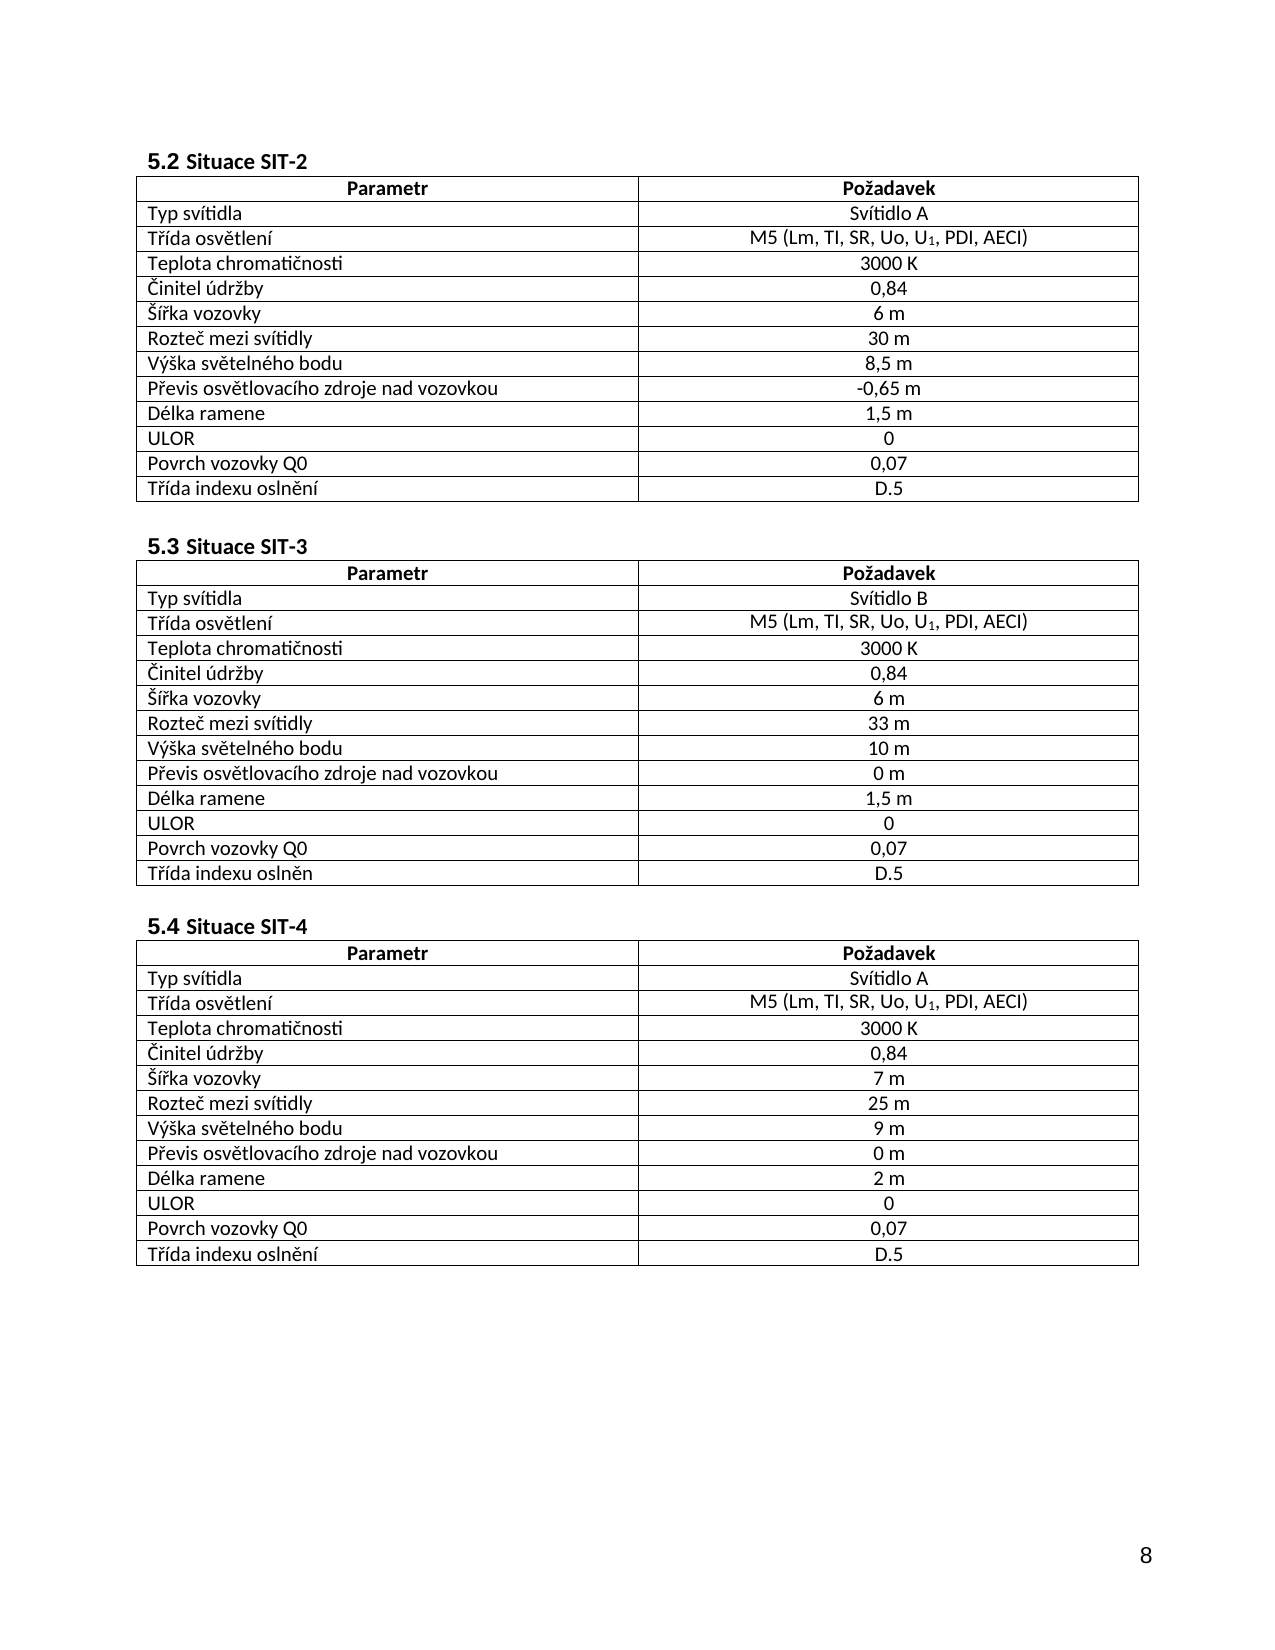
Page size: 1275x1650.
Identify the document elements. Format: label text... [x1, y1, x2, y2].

table_cell Třída osvětlení [137, 991, 638, 1015]
table_cell 0 [639, 1191, 1138, 1215]
table_header Požadavek [639, 941, 1138, 965]
table_cell Šířka vozovky [137, 686, 638, 710]
table_cell Třída indexu oslněn [137, 861, 638, 885]
table_cell Rozteč mezi svítidly [137, 1091, 638, 1115]
table_cell Délka ramene [137, 1166, 638, 1190]
table_header Parametr [137, 177, 638, 201]
table_cell Šířka vozovky [137, 302, 638, 326]
table_cell Povrch vozovky Q0 [137, 836, 638, 860]
table_cell ULOR [137, 427, 638, 451]
table_cell ULOR [137, 1191, 638, 1215]
table_cell 0 [639, 427, 1138, 451]
table_cell 1,5 m [639, 786, 1138, 810]
table_cell Rozteč mezi svítidly [137, 327, 638, 351]
table_cell Povrch vozovky Q0 [137, 1216, 638, 1240]
table_cell Teplota chromatičnosti [137, 252, 638, 276]
table_cell 0 [639, 811, 1138, 835]
table_cell 10 m [639, 736, 1138, 760]
table_cell Převis osvětlovacího zdroje nad vozovkou [137, 1141, 638, 1165]
table_cell Činitel údržby [137, 277, 638, 301]
table_cell 8,5 m [639, 352, 1138, 376]
table_cell Činitel údržby [137, 1041, 638, 1065]
table_cell 3000 K [639, 636, 1138, 660]
table_cell 0,84 [639, 1041, 1138, 1065]
table_header Požadavek [639, 177, 1138, 201]
table_cell Výška světelného bodu [137, 352, 638, 376]
table_header Parametr [137, 941, 638, 965]
table_cell Typ svítidla [137, 202, 638, 226]
table_cell 0,84 [639, 277, 1138, 301]
table_cell 3000 K [639, 1016, 1138, 1040]
table_cell 7 m [639, 1066, 1138, 1090]
table_cell 30 m [639, 327, 1138, 351]
table_cell Výška světelného bodu [137, 1116, 638, 1140]
table_cell Typ svítidla [137, 966, 638, 990]
table_cell 0,07 [639, 1216, 1138, 1240]
list Situace SIT-2 [147, 147, 1152, 176]
list Situace SIT-4 [147, 912, 1152, 940]
table_cell Délka ramene [137, 786, 638, 810]
table_cell 0 m [639, 761, 1138, 785]
table_cell Typ svítidla [137, 586, 638, 610]
table_header Požadavek [639, 561, 1138, 585]
table_cell Teplota chromatičnosti [137, 636, 638, 660]
table_cell M5 (Lm, TI, SR, Uo, U1, PDI, AECI) [639, 227, 1138, 251]
table_cell Třída indexu oslnění [137, 477, 638, 501]
table_cell Třída osvětlení [137, 227, 638, 251]
table_cell 25 m [639, 1091, 1138, 1115]
table_cell Svítidlo B [639, 586, 1138, 610]
table_cell Převis osvětlovacího zdroje nad vozovkou [137, 761, 638, 785]
table_cell 6 m [639, 686, 1138, 710]
table_cell 3000 K [639, 252, 1138, 276]
table_cell 33 m [639, 711, 1138, 735]
table_cell 0,84 [639, 661, 1138, 685]
table_cell Výška světelného bodu [137, 736, 638, 760]
table_cell 2 m [639, 1166, 1138, 1190]
table_cell 0,07 [639, 836, 1138, 860]
list Situace SIT-3 [147, 532, 1152, 560]
table_cell D.5 [639, 1241, 1138, 1265]
table_header Parametr [137, 561, 638, 585]
table_cell 0,07 [639, 452, 1138, 476]
table_cell M5 (Lm, TI, SR, Uo, U1, PDI, AECI) [639, 991, 1138, 1015]
table_cell Délka ramene [137, 402, 638, 426]
table_cell 0 m [639, 1141, 1138, 1165]
table_cell Šířka vozovky [137, 1066, 638, 1090]
table_cell Svítidlo A [639, 202, 1138, 226]
table_cell ULOR [137, 811, 638, 835]
table_cell Činitel údržby [137, 661, 638, 685]
table_cell Třída indexu oslnění [137, 1241, 638, 1265]
table_cell Třída osvětlení [137, 611, 638, 635]
table_cell 1,5 m [639, 402, 1138, 426]
table_cell 6 m [639, 302, 1138, 326]
table_cell Svítidlo A [639, 966, 1138, 990]
table_cell 9 m [639, 1116, 1138, 1140]
table_cell Teplota chromatičnosti [137, 1016, 638, 1040]
table_cell D.5 [639, 477, 1138, 501]
table_cell Převis osvětlovacího zdroje nad vozovkou [137, 377, 638, 401]
table_cell M5 (Lm, TI, SR, Uo, U1, PDI, AECI) [639, 611, 1138, 635]
table_cell Rozteč mezi svítidly [137, 711, 638, 735]
table_cell D.5 [639, 861, 1138, 885]
table_cell Povrch vozovky Q0 [137, 452, 638, 476]
table_cell -0,65 m [639, 377, 1138, 401]
